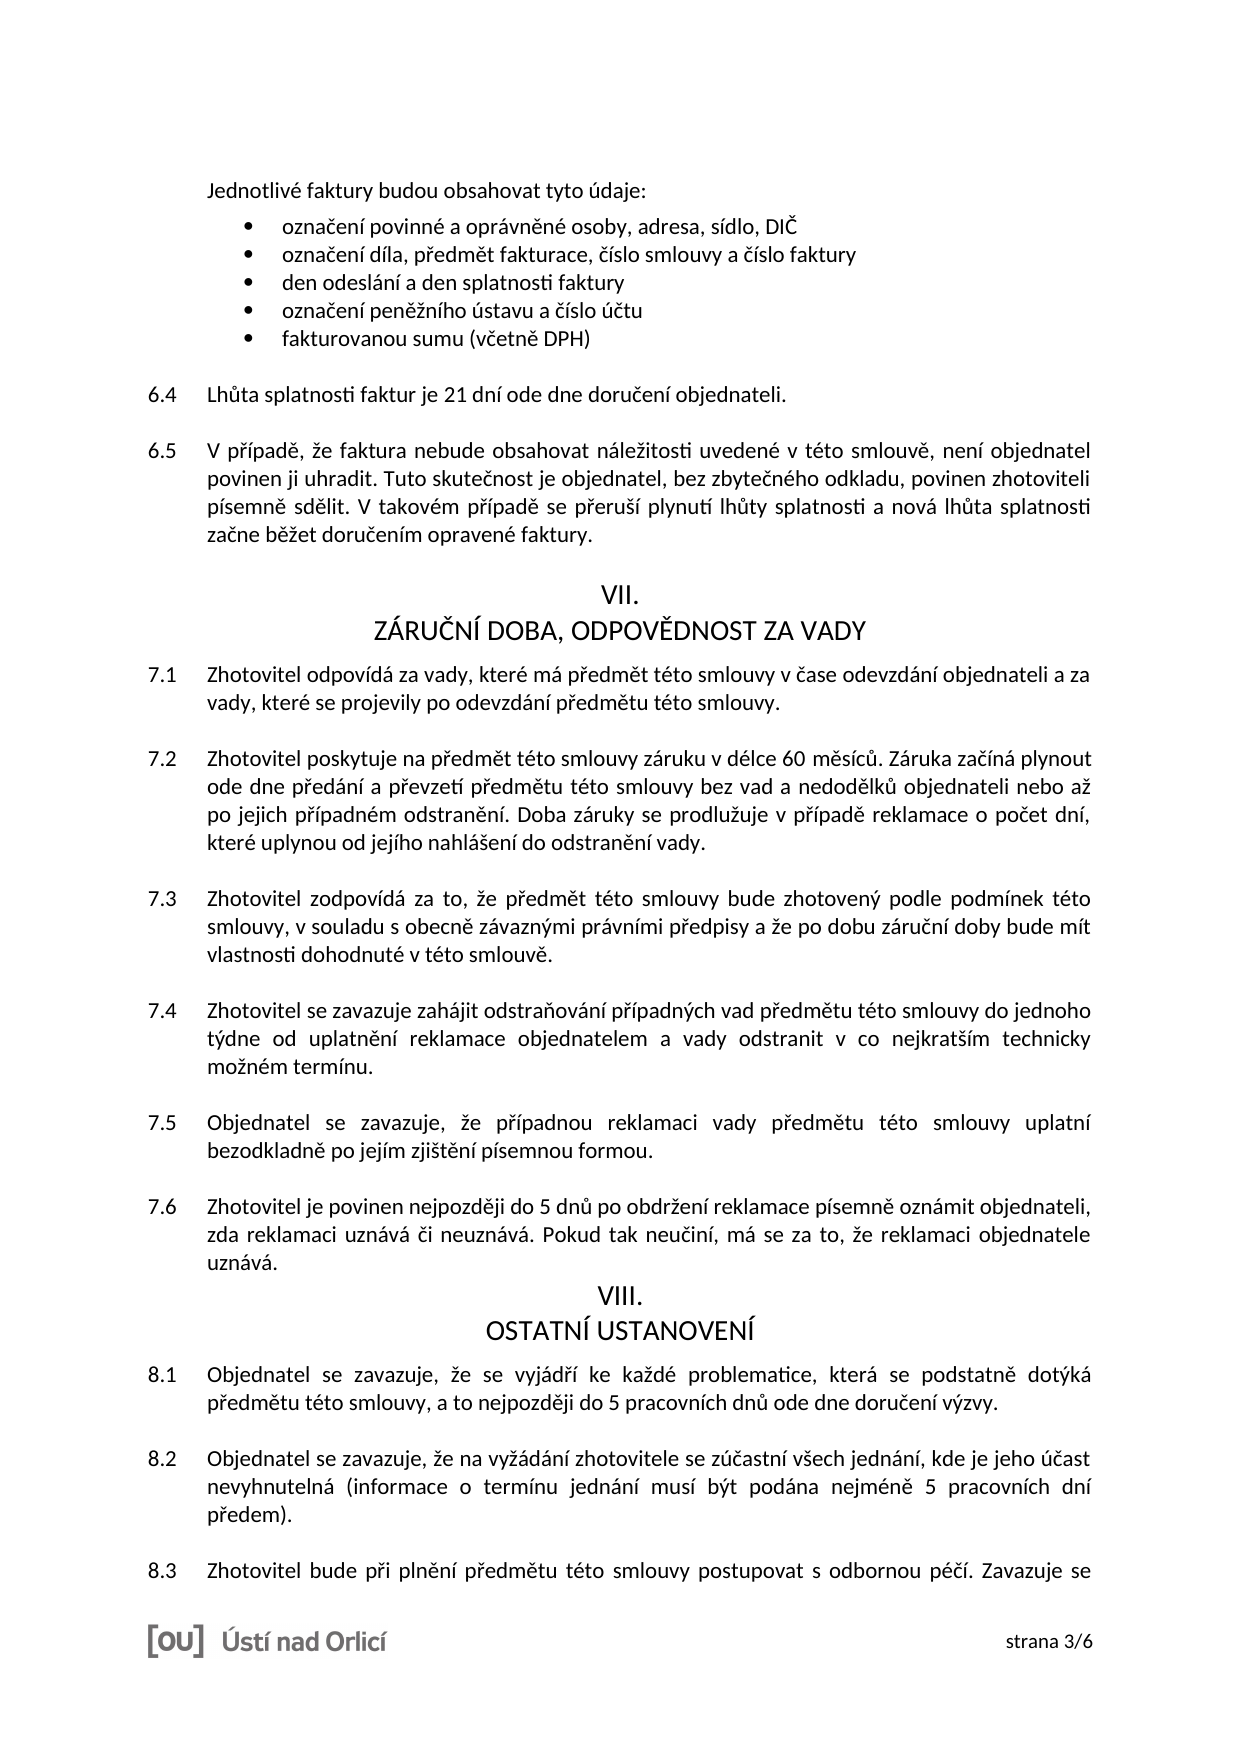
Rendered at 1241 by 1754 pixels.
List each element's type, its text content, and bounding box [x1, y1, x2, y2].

picture [147, 1623, 388, 1659]
text 7.3 Zhotovitel zodpovídá za to, že předmět této smlouvy bude zhotovený podle podmínek této smlouvy, v souladu s obecně závaznými právními předpisy a že po dobu záruční doby bude mít vlastnosti dohodnuté v této smlouvě. [148, 884, 1092, 968]
text VII. [148, 576, 1092, 612]
list označení díla, předmět fakturace, číslo smlouvy a číslo faktury [244, 240, 1092, 268]
text ostatní ustanovení [148, 1312, 1092, 1348]
text 6.4 Lhůta splatnosti faktur je 21 dní ode dne doručení objednateli. [148, 380, 1092, 408]
text záruční doba, odpovědnost za vady [148, 612, 1092, 648]
text Jednotlivé faktury budou obsahovat tyto údaje: [207, 176, 1092, 204]
text 7.5 Objednatel se zavazuje, že případnou reklamaci vady předmětu této smlouvy uplatní bezodkladně po jejím zjištění písemnou formou. [148, 1108, 1092, 1164]
text 7.6 Zhotovitel je povinen nejpozději do 5 dnů po obdržení reklamace písemně oznámit objednateli, zda reklamaci uznává či neuznává. Pokud tak neučiní, má se za to, že reklamaci objednatele uznává. [148, 1192, 1092, 1277]
list fakturovanou sumu (včetně DPH) [244, 324, 1092, 352]
list označení peněžního ústavu a číslo účtu [244, 296, 1092, 324]
text 7.2 Zhotovitel poskytuje na předmět této smlouvy záruku v délce 60 měsíců. Záruka začíná plynout ode dne předání a převzetí předmětu této smlouvy bez vad a nedodělků objednateli nebo až po jejich případném odstranění. Doba záruky se prodlužuje v případě reklamace o počet dní, které uplynou od jejího nahlášení do odstranění vady. [148, 744, 1092, 856]
text VIII. [148, 1277, 1092, 1312]
list den odeslání a den splatnosti faktury [244, 268, 1092, 296]
text 7.4 Zhotovitel se zavazuje zahájit odstraňování případných vad předmětu této smlouvy do jednoho týdne od uplatnění reklamace objednatelem a vady odstranit v co nejkratším technicky možném termínu. [148, 996, 1092, 1080]
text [148, 1556, 1092, 1584]
text 8.1 Objednatel se zavazuje, že se vyjádří ke každé problematice, která se podstatně dotýká předmětu této smlouvy, a to nejpozději do 5 pracovních dnů ode dne doručení výzvy. [148, 1360, 1092, 1416]
text 7.1 Zhotovitel odpovídá za vady, které má předmět této smlouvy v čase odevzdání objednateli a za vady, které se projevily po odevzdání předmětu této smlouvy. [148, 660, 1092, 716]
text 8.2 Objednatel se zavazuje, že na vyžádání zhotovitele se zúčastní všech jednání, kde je jeho účast nevyhnutelná (informace o termínu jednání musí být podána nejméně 5 pracovních dní předem). [148, 1444, 1092, 1528]
list označení povinné a oprávněné osoby, adresa, sídlo, DIČ [244, 212, 1092, 240]
text 6.5 V případě, že faktura nebude obsahovat náležitosti uvedené v této smlouvě, není objednatel povinen ji uhradit. Tuto skutečnost je objednatel, bez zbytečného odkladu, povinen zhotoviteli písemně sdělit. V takovém případě se přeruší plynutí lhůty splatnosti a nová lhůta splatnosti začne běžet doručením opravené faktury. [148, 436, 1092, 548]
